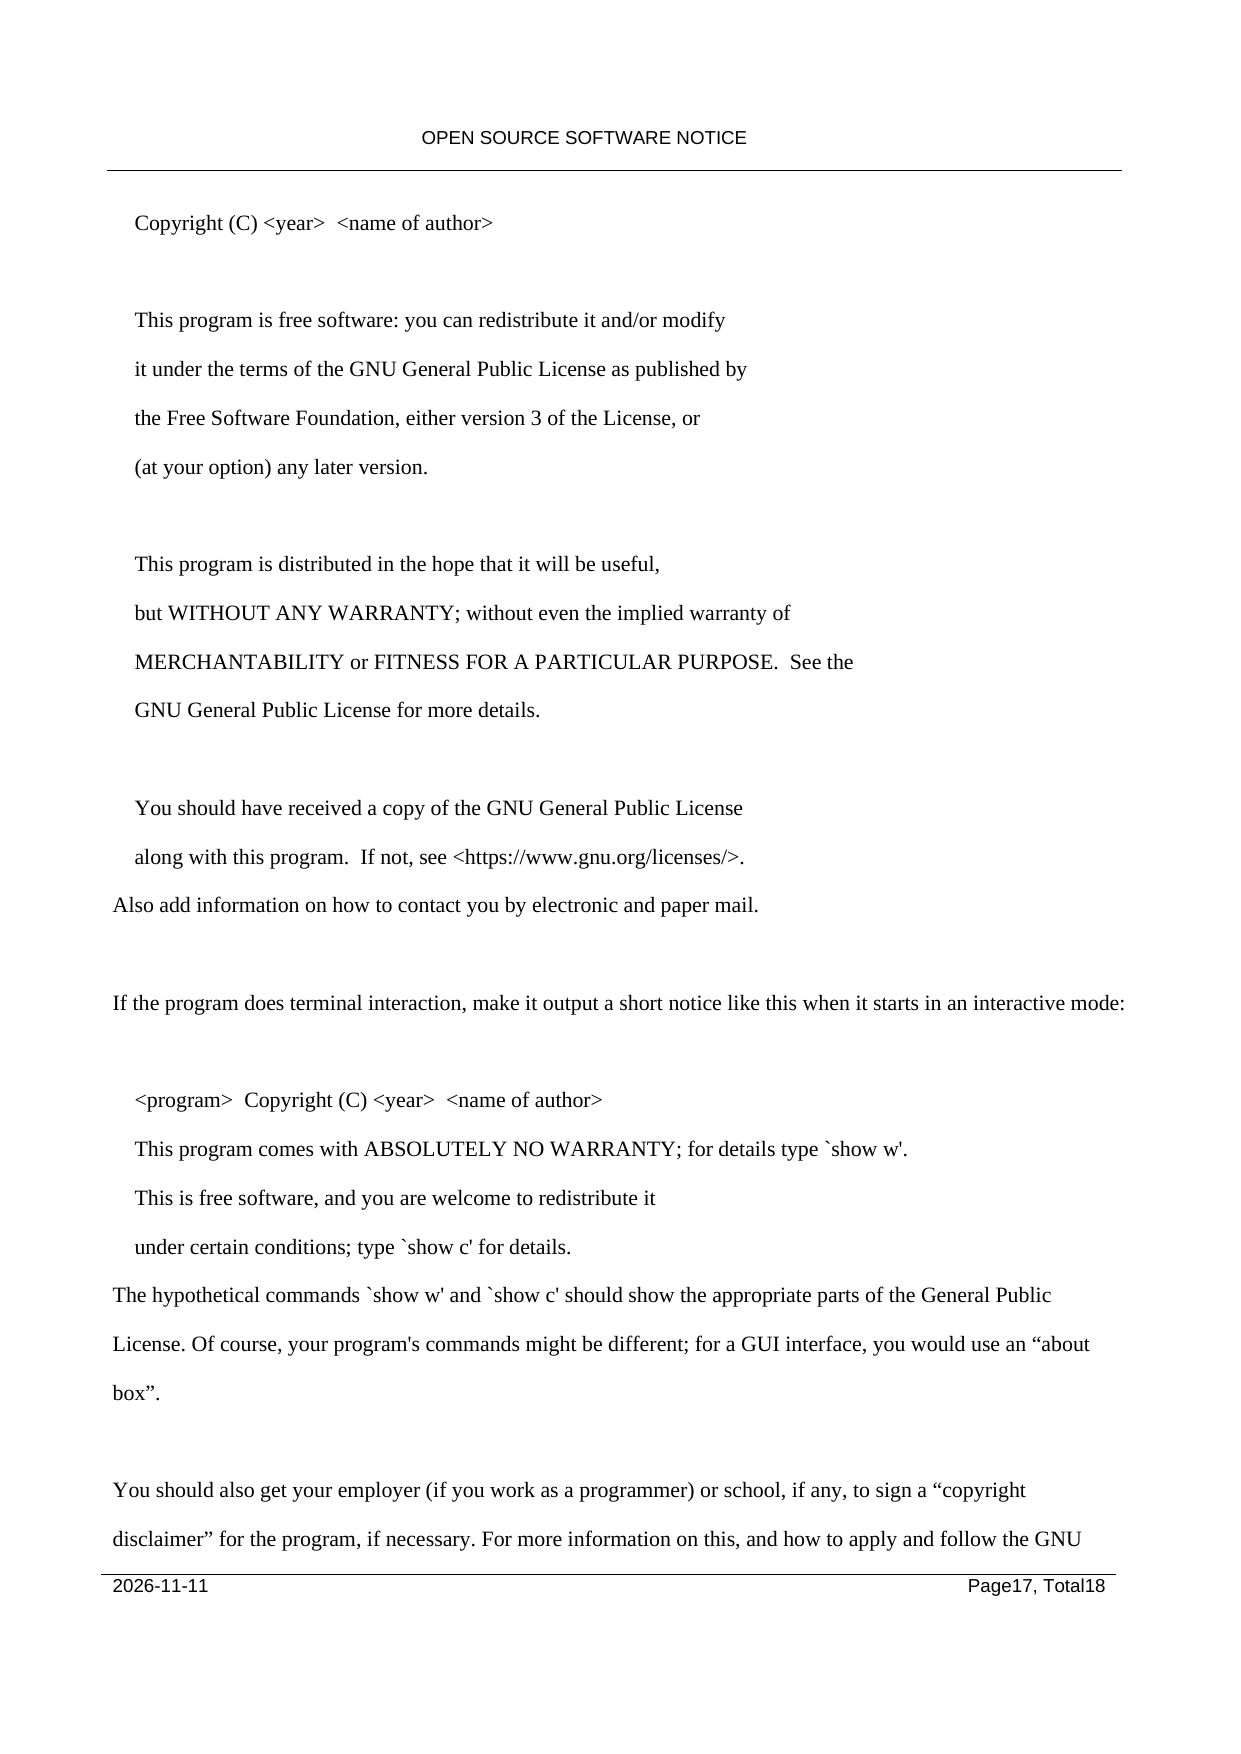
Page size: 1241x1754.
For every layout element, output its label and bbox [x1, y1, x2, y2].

text [112, 206, 1128, 1555]
